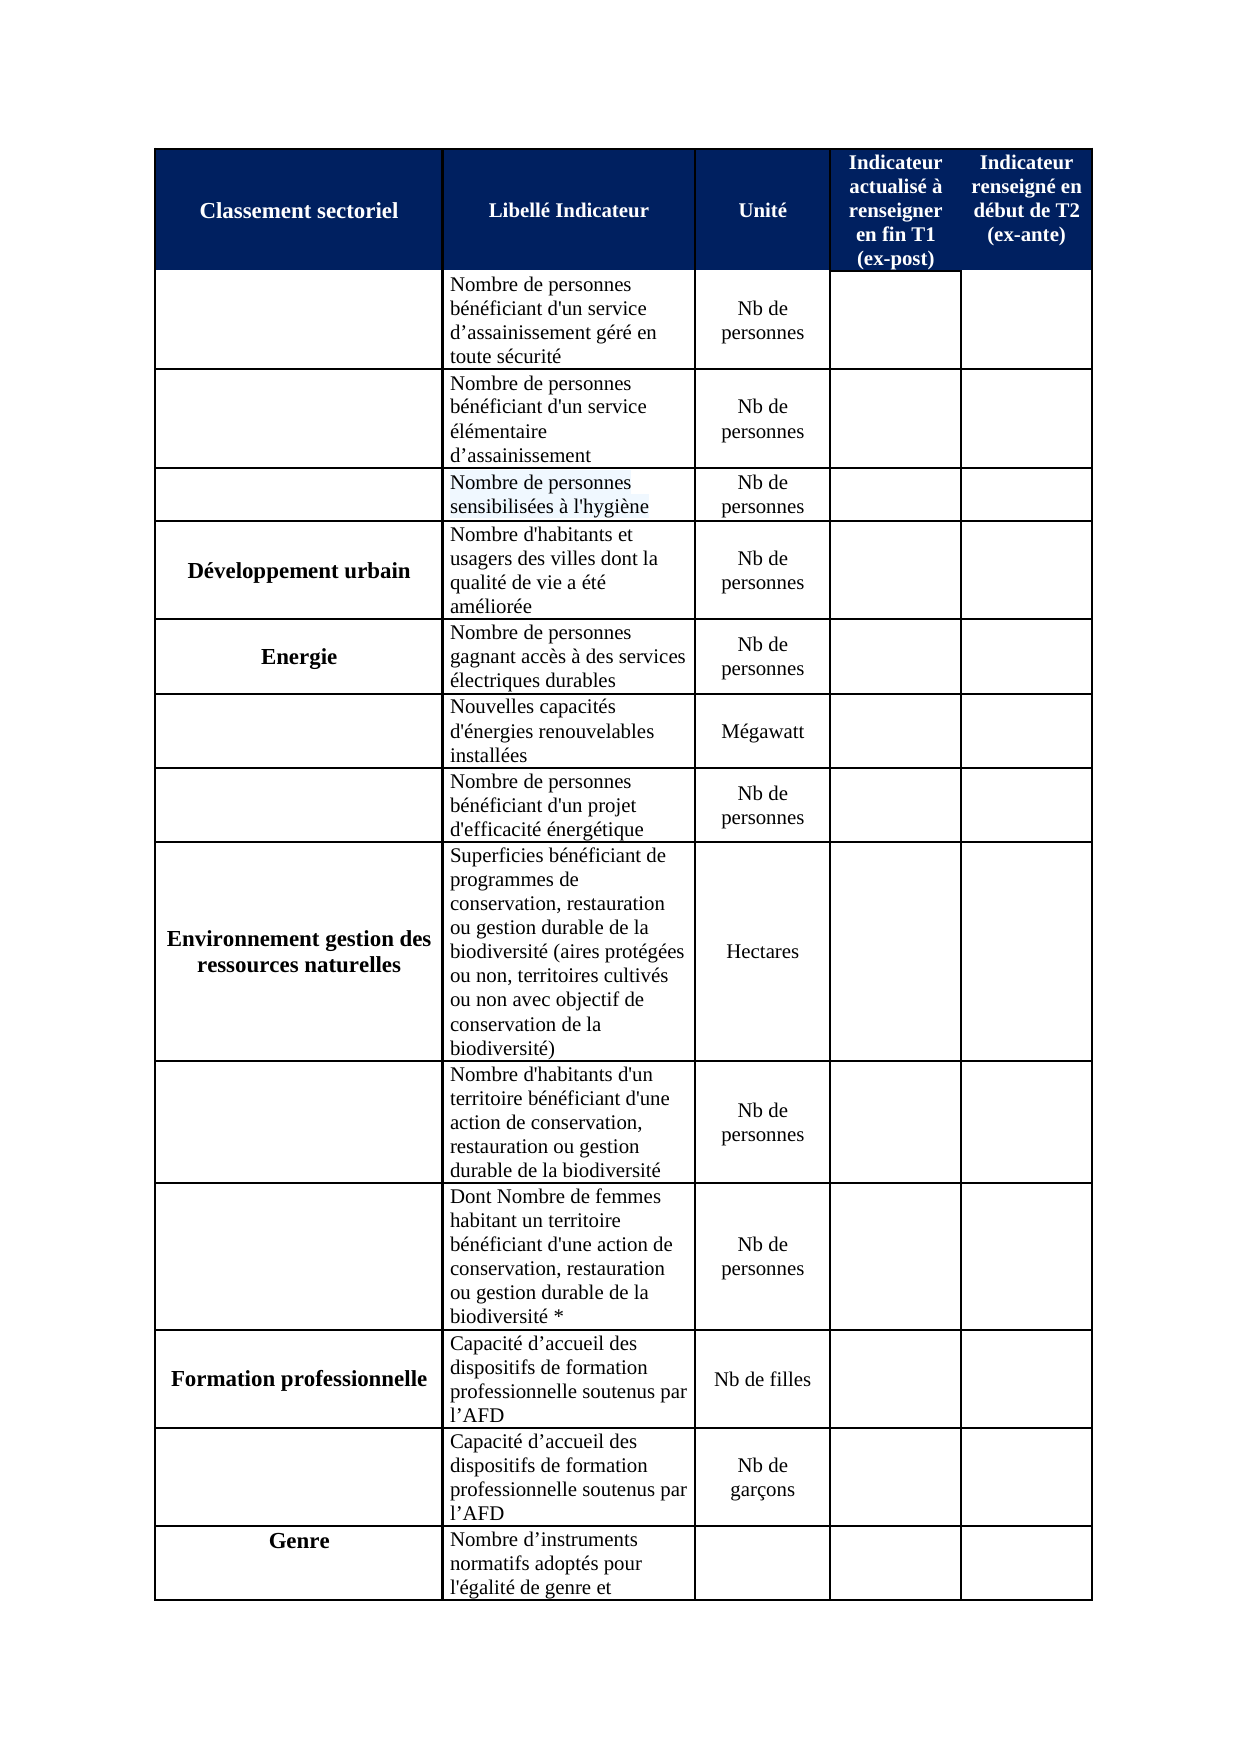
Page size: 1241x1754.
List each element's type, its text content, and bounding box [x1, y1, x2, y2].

table_cell [962, 1184, 1091, 1328]
table_cell Dont Nombre de femmes habitant un territoire bénéficiant d'une action de conservation, restauration ou gestion durable de la biodiversité * [444, 1184, 694, 1328]
table_cell Environnement gestion des ressources naturelles [156, 843, 441, 1059]
table_cell [962, 695, 1091, 767]
table_cell Nb de personnes [696, 620, 829, 692]
table_cell Nb de filles [696, 1331, 829, 1427]
table_cell [831, 1184, 960, 1328]
table_cell [831, 1429, 960, 1525]
table_cell [962, 769, 1091, 841]
table_cell Nombre de personnes bénéficiant d'un service élémentaire d’assainissement [444, 370, 694, 467]
table_cell [962, 370, 1091, 467]
table_cell Nombre d'habitants et usagers des villes dont la qualité de vie a été améliorée [444, 522, 694, 618]
table_cell Superficies bénéficiant de programmes de conservation, restauration ou gestion durable de la biodiversité (aires protégées ou non, territoires cultivés ou non avec objectif de conservation de la biodiversité) [444, 843, 694, 1059]
table_cell [696, 1527, 829, 1599]
table_cell Capacité d’accueil des dispositifs de formation professionnelle soutenus par l’AFD [444, 1429, 694, 1525]
table_cell [831, 695, 960, 767]
table_cell Nombre de personnes sensibilisées à l'hygiène [444, 469, 694, 520]
table_cell [962, 620, 1091, 692]
table_cell [962, 843, 1091, 1059]
table_cell [156, 270, 441, 368]
table_cell [156, 370, 441, 467]
table_cell Genre [156, 1527, 441, 1599]
table_cell Nouvelles capacités d'énergies renouvelables installées [444, 695, 694, 767]
table_cell [831, 272, 960, 368]
table_cell [962, 522, 1091, 618]
table_header Libellé Indicateur [444, 150, 694, 270]
table_cell [831, 522, 960, 618]
table_cell [962, 270, 1091, 368]
table_cell Nb de personnes [696, 370, 829, 467]
table_cell [156, 769, 441, 841]
table_cell Nb de personnes [696, 769, 829, 841]
table_cell Nb de personnes [696, 1062, 829, 1182]
table_cell [962, 1429, 1091, 1525]
table_cell Nb de personnes [696, 469, 829, 520]
table_cell [962, 1527, 1091, 1599]
table_header Classement sectoriel [156, 150, 441, 270]
table_cell Nb de personnes [696, 522, 829, 618]
table_cell [831, 843, 960, 1059]
table_cell Hectares [696, 843, 829, 1059]
table_cell Formation professionnelle [156, 1331, 441, 1427]
table_header Indicateur renseigné en début de T2 (ex-ante) [961, 150, 1091, 270]
table_cell Nombre de personnes gagnant accès à des services électriques durables [444, 620, 694, 692]
table_cell Nombre d'habitants d'un territoire bénéficiant d'une action de conservation, restauration ou gestion durable de la biodiversité [444, 1062, 694, 1182]
table_cell Nb de personnes [696, 1184, 829, 1328]
table_cell [831, 1527, 960, 1599]
table_cell [156, 695, 441, 767]
table_cell Nombre de personnes bénéficiant d'un service d’assainissement géré en toute sécurité [444, 270, 694, 368]
table_cell [831, 620, 960, 692]
table_cell [831, 1331, 960, 1427]
table_cell Energie [156, 620, 441, 692]
table_cell [156, 1429, 441, 1525]
table_cell [831, 769, 960, 841]
table_cell Développement urbain [156, 522, 441, 618]
table_cell [156, 469, 441, 520]
table_cell Nb de garçons [696, 1429, 829, 1525]
table_cell Mégawatt [696, 695, 829, 767]
table_cell [156, 1184, 441, 1328]
table_cell [831, 469, 960, 520]
table_cell [962, 1331, 1091, 1427]
table_cell [962, 1062, 1091, 1182]
table_cell Capacité d’accueil des dispositifs de formation professionnelle soutenus par l’AFD [444, 1331, 694, 1427]
table_cell Nb de personnes [696, 270, 829, 368]
table_cell [156, 1062, 441, 1182]
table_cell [444, 1527, 694, 1599]
table_cell [962, 469, 1091, 520]
table_header Indicateur actualisé à renseigner en fin T1 (ex-post) [831, 150, 961, 270]
table_cell [831, 370, 960, 467]
table_header Unité [696, 150, 829, 270]
table_cell Nombre de personnes bénéficiant d'un projet d'efficacité énergétique [444, 769, 694, 841]
table_cell [831, 1062, 960, 1182]
